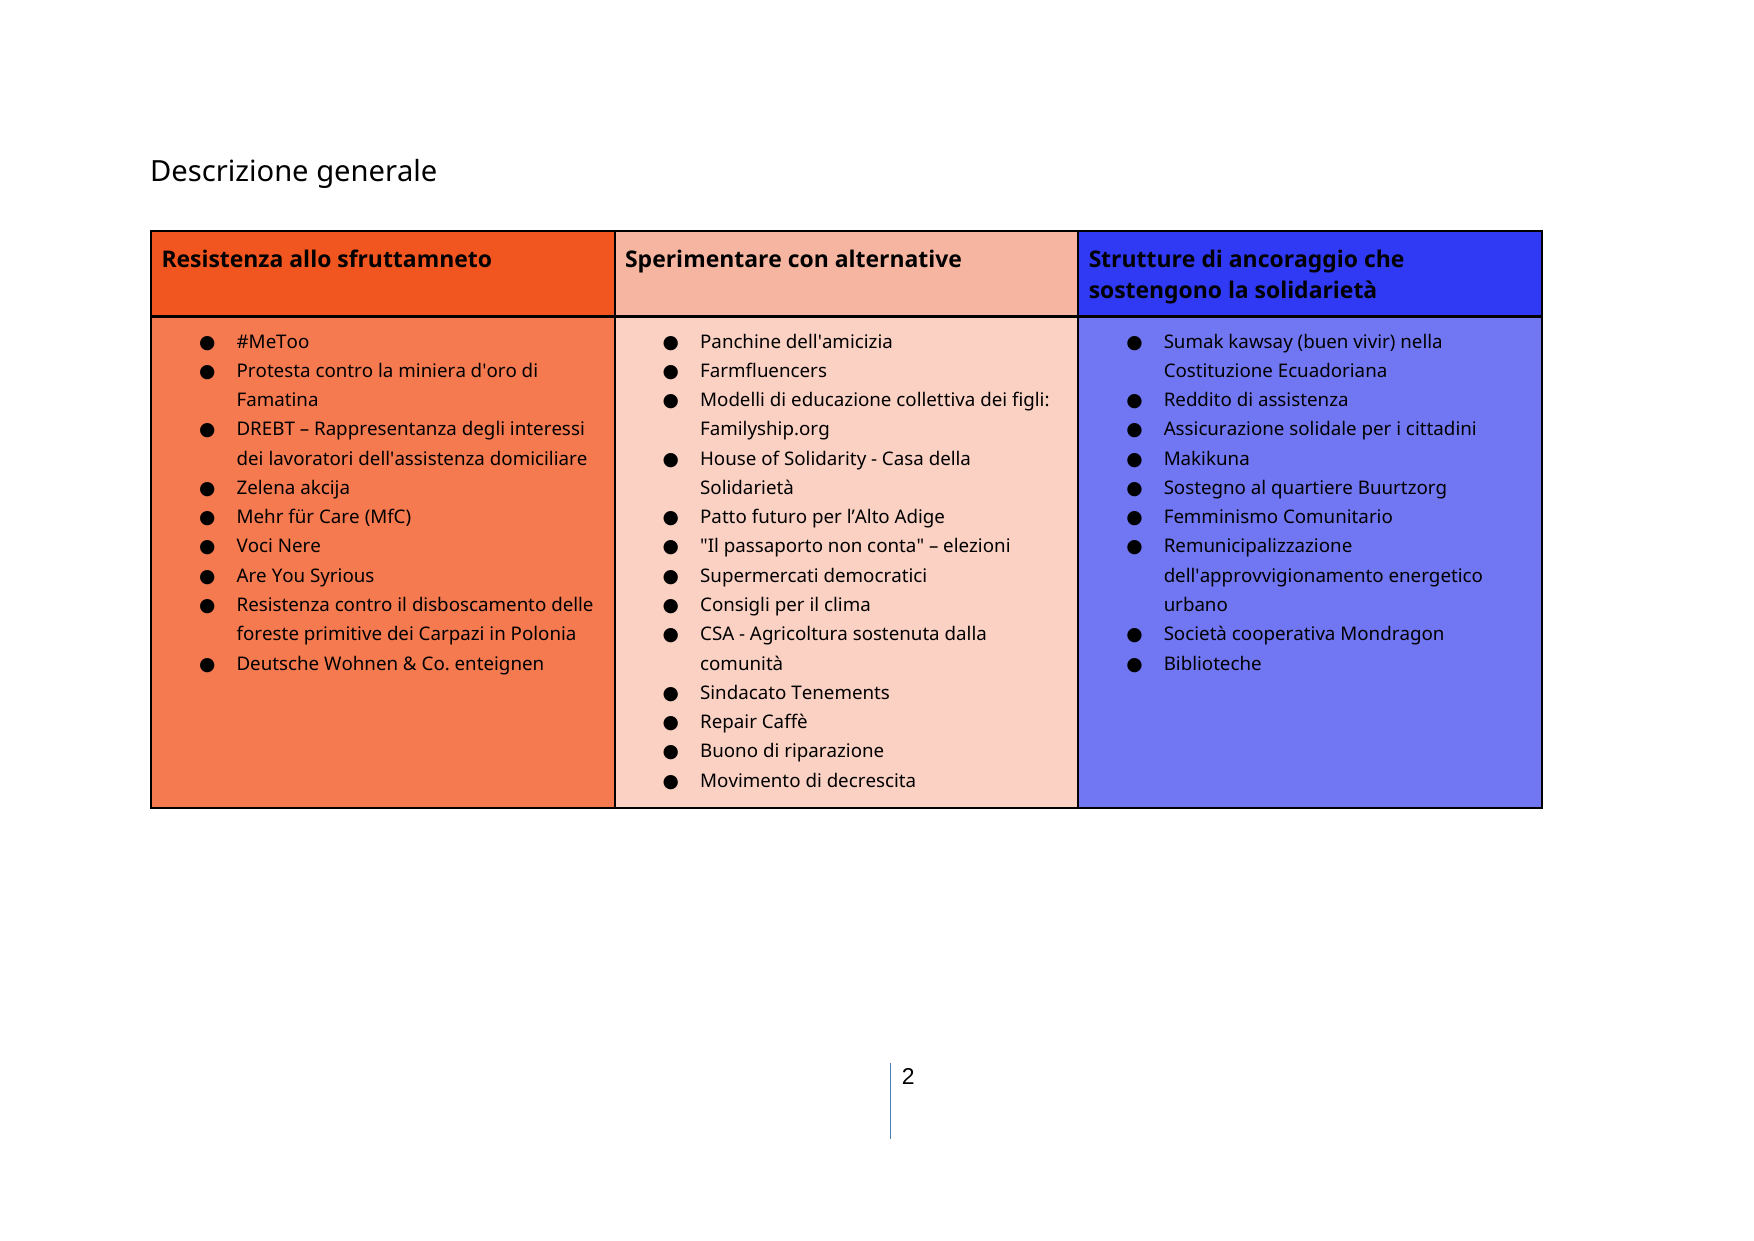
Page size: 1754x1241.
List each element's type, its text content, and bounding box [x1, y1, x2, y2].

text Descrizione generale [150, 150, 1604, 220]
table_header Resistenza allo sfruttamneto [152, 232, 614, 315]
table_header Sperimentare con alternative [616, 232, 1077, 315]
table_cell Sumak kawsay (buen vivir) nella Costituzione Ecuadoriana Reddito di assistenza Assicurazione solidale per i cittadini Makikuna Sostegno al quartiere Buurtzorg Femminismo Comunitario Remunicipalizzazione dell'approvvigionamento energetico urbano Società cooperativa Mondragon Biblioteche [1079, 318, 1541, 807]
table_cell #MeToo Protesta contro la miniera d'oro di Famatina DREBT – Rappresentanza degli interessi dei lavoratori dell'assistenza domiciliare Zelena akcija Mehr für Care (MfC) Voci Nere Are You Syrious Resistenza contro il disboscamento delle foreste primitive dei Carpazi in Polonia Deutsche Wohnen & Co. enteignen [152, 318, 614, 807]
table_cell Panchine dell'amicizia Farmfluencers Modelli di educazione collettiva dei figli: Familyship.org House of Solidarity - Casa della Solidarietà Patto futuro per l’Alto Adige "Il passaporto non conta" – elezioni Supermercati democratici Consigli per il clima CSA - Agricoltura sostenuta dalla comunità Sindacato Tenements Repair Caffè Buono di riparazione Movimento di decrescita [616, 318, 1077, 807]
table_header Strutture di ancoraggio che sostengono la solidarietà [1079, 232, 1541, 315]
